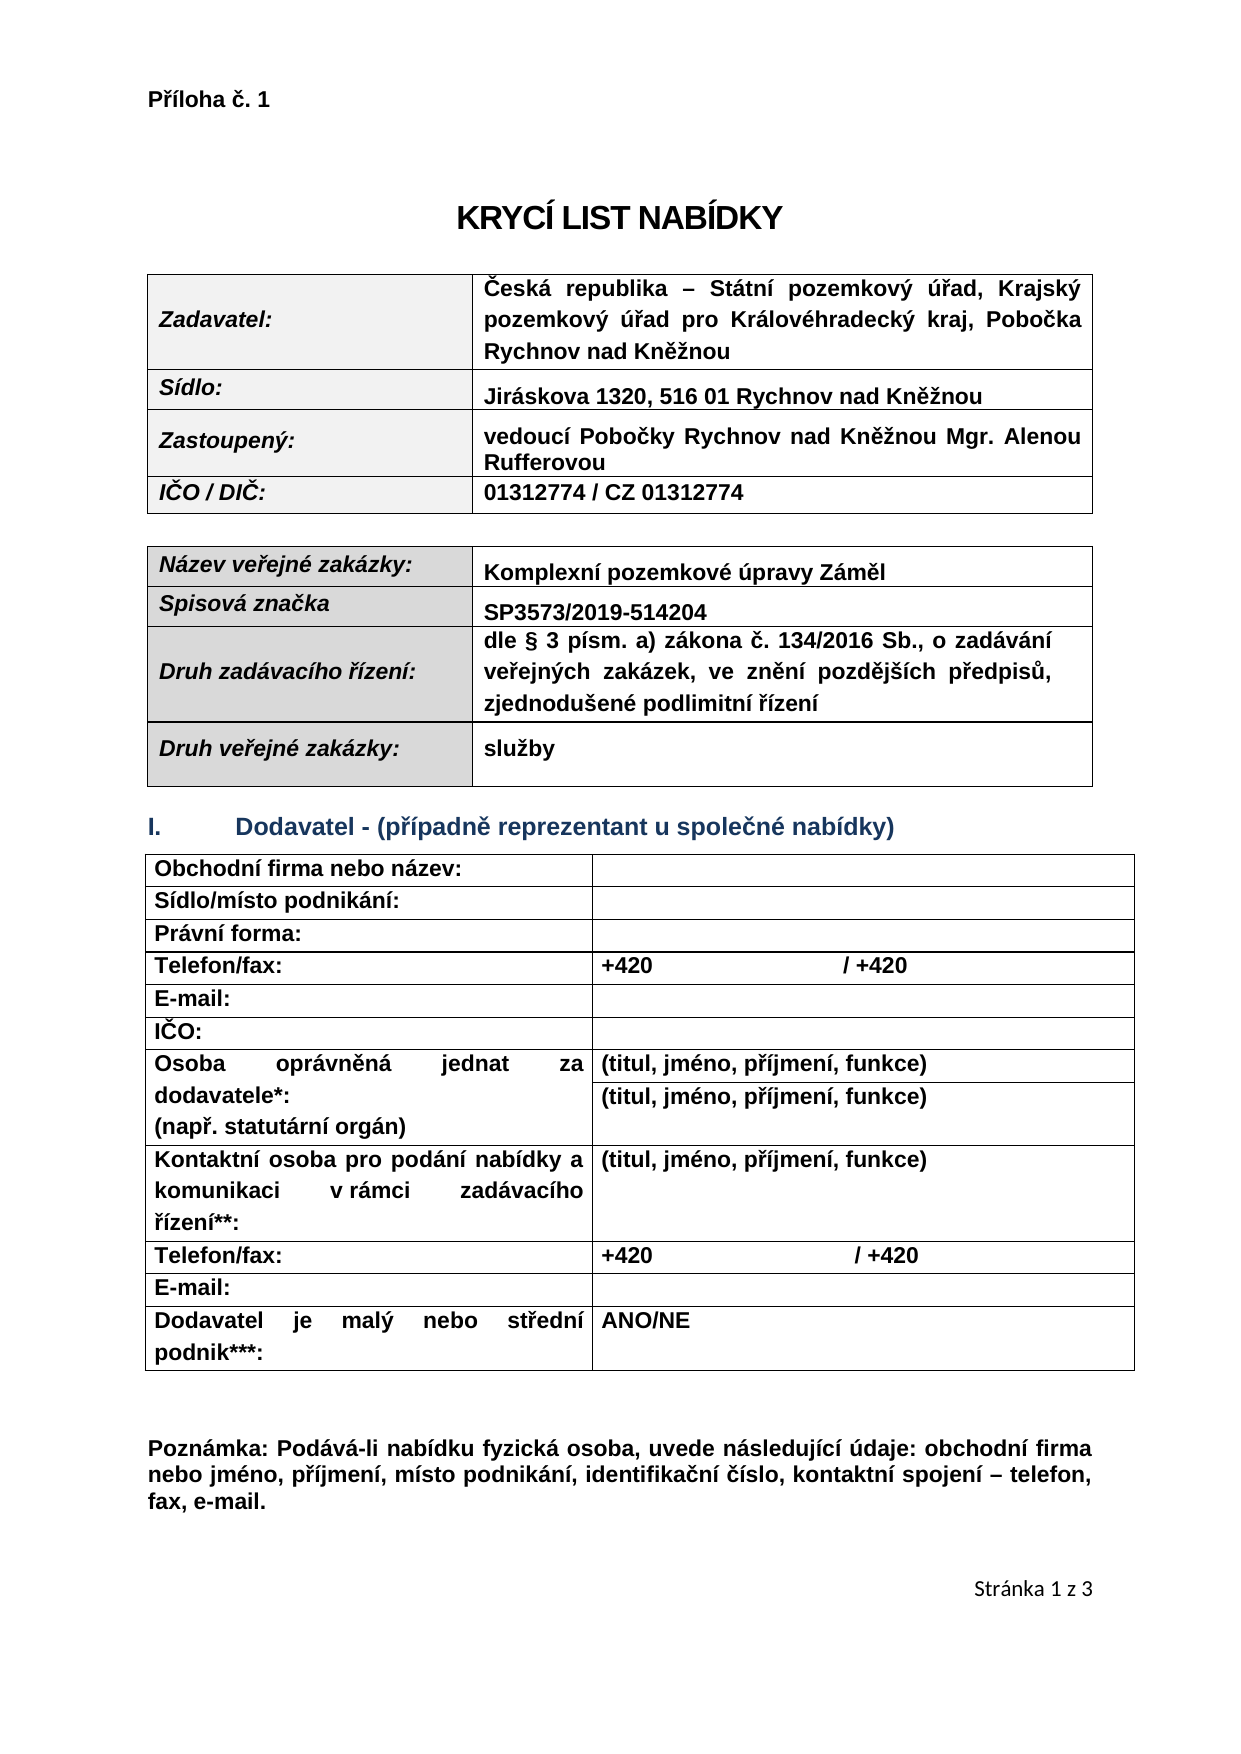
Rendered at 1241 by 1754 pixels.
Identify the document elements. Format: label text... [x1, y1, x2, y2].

table_cell (titul, jméno, příjmení, funkce) [593, 1050, 1134, 1082]
table_cell Osoba oprávněná jednat za dodavatele*: (např. statutární orgán) [146, 1050, 592, 1145]
table_cell SP3573/2019-514204 [473, 587, 1092, 626]
table_cell +420 / +420 [593, 953, 1134, 984]
table_cell Druh zadávacího řízení: [148, 627, 472, 721]
table_cell Spisová značka [148, 587, 472, 626]
table_header Obchodní firma nebo název: [146, 855, 592, 886]
subtitle Dodavatel - (případně reprezentant u společné nabídky) [148, 812, 1093, 841]
table_cell E-mail: [146, 985, 592, 1017]
table_header Česká republika – Státní pozemkový úřad, Krajský pozemkový úřad pro Královéhradecký kraj, Pobočka Rychnov nad Kněžnou [473, 275, 1092, 369]
table_cell +420 / +420 [593, 1242, 1134, 1273]
table_cell [593, 887, 1134, 919]
table_header Zadavatel: [148, 275, 472, 369]
table_cell [593, 920, 1134, 951]
table_header Komplexní pozemkové úpravy Záměl [473, 547, 1092, 586]
table_cell E-mail: [146, 1274, 592, 1306]
table_cell Jiráskova 1320, 516 01 Rychnov nad Kněžnou [473, 370, 1092, 409]
text Poznámka: Podává-li nabídku fyzická osoba, uvede následující údaje: obchodní firma nebo jméno, příjmení, místo podnikání, identifikační číslo, kontaktní spojení – telefon, fax, e-mail. [148, 1435, 1093, 1514]
table_cell Sídlo: [148, 370, 472, 409]
table_cell [593, 1274, 1134, 1306]
table_cell [593, 1018, 1134, 1049]
table_cell Druh veřejné zakázky: [148, 723, 472, 786]
table_cell Telefon/fax: [146, 953, 592, 984]
table_header [593, 855, 1134, 886]
table_cell IČO: [146, 1018, 592, 1049]
table_cell služby [473, 723, 1092, 786]
table_cell Právní forma: [146, 920, 592, 951]
table_cell dle § 3 písm. a) zákona č. 134/2016 Sb., o zadávání veřejných zakázek, ve znění pozdějších předpisů, zjednodušené podlimitní řízení [473, 627, 1092, 721]
table_cell ANO/NE [593, 1307, 1134, 1370]
table_cell Telefon/fax: [146, 1242, 592, 1273]
table_cell Dodavatel je malý nebo střední podnik***: [146, 1307, 592, 1370]
table_cell 01312774 / CZ 01312774 [473, 477, 1092, 513]
table_cell (titul, jméno, příjmení, funkce) [593, 1146, 1134, 1241]
title Krycí list nabídky [148, 198, 1093, 236]
table_cell Sídlo/místo podnikání: [146, 887, 592, 919]
table_cell Kontaktní osoba pro podání nabídky a komunikaci v rámci zadávacího řízení**: [146, 1146, 592, 1241]
table_cell vedoucí Pobočky Rychnov nad Kněžnou Mgr. Alenou Rufferovou [473, 410, 1092, 476]
table_cell [593, 985, 1134, 1017]
table_header Název veřejné zakázky: [148, 547, 472, 586]
table_cell Zastoupený: [148, 410, 472, 476]
table_cell IČO / DIČ: [148, 477, 472, 513]
table_cell (titul, jméno, příjmení, funkce) [593, 1083, 1134, 1145]
